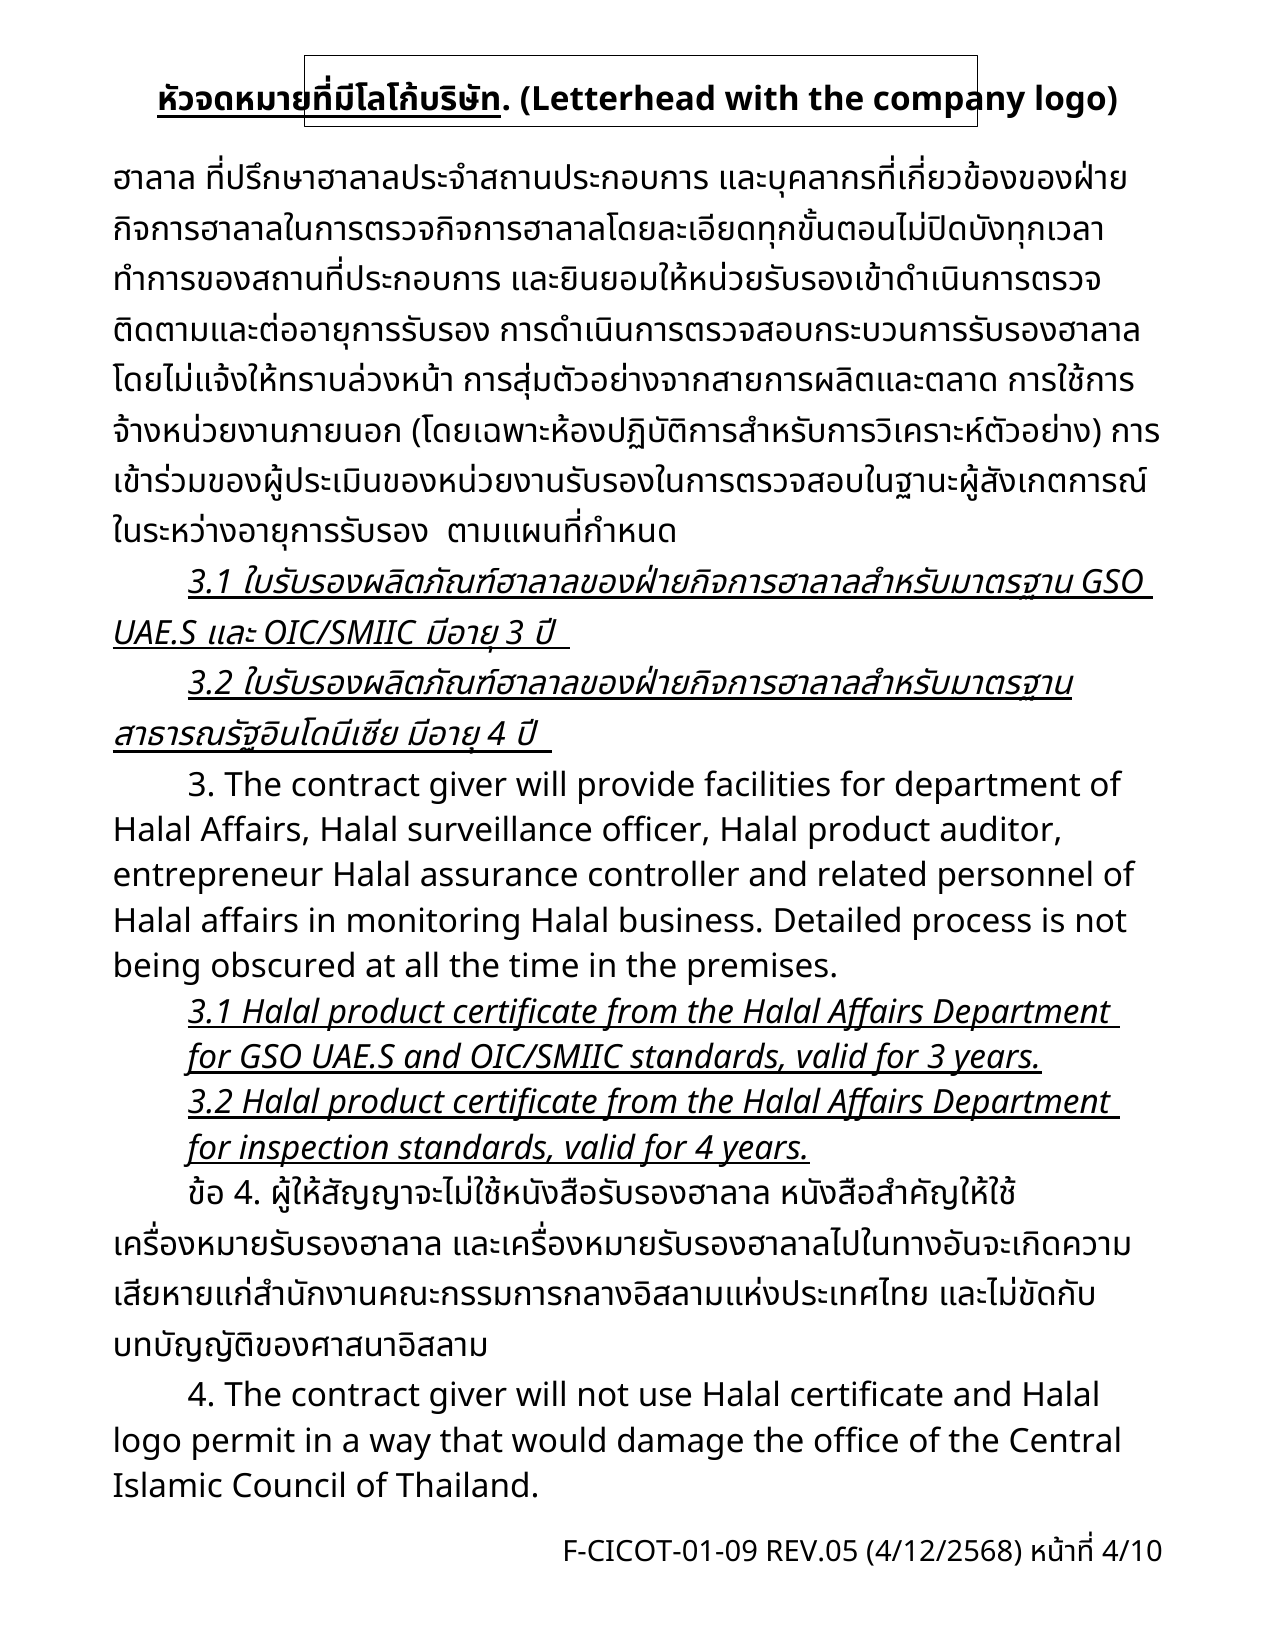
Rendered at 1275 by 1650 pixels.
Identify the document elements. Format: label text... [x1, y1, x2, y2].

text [112, 154, 1162, 558]
text ข้อ 4. ผู้ให้สัญญาจะไม่ใช้หนังสือรับรองฮาลาล หนังสือสำคัญให้ใช้เครื่องหมายรับรองฮาลาล และเครื่องหมายรับรองฮาลาลไปในทางอันจะเกิดความเสียหายแก่สำนักงานคณะกรรมการกลางอิสลามแห่งประเทศไทย และไม่ขัดกับบทบัญญัติของศาสนาอิสลาม [112, 1169, 1162, 1371]
text 3.1 Halal product certificate from the Halal Affairs Department for GSO UAE.S and OIC/SMIIC standards, valid for 3 years. [187, 987, 1162, 1078]
text 3.1 ใบรับรองผลิตภัณฑ์ฮาลาลของฝ่ายกิจการฮาลาลสำหรับมาตรฐาน GSO UAE.S และ OIC/SMIIC มีอายุ 3 ปี [112, 558, 1162, 659]
text 3. The contract giver will provide facilities for department of Halal Affairs, Halal surveillance officer, Halal product auditor, entrepreneur Halal assurance controller and related personnel of Halal affairs in monitoring Halal business. Detailed process is not being obscured at all the time in the premises. [112, 760, 1162, 987]
text 4. The contract giver will not use Halal certificate and Halal logo permit in a way that would damage the office of the Central Islamic Council of Thailand. [112, 1371, 1162, 1507]
text 3.2 ใบรับรองผลิตภัณฑ์ฮาลาลของฝ่ายกิจการฮาลาลสำหรับมาตรฐานสาธารณรัฐอินโดนีเซีย มีอายุ 4 ปี [112, 659, 1162, 760]
text 3.2 Halal product certificate from the Halal Affairs Department for inspection standards, valid for 4 years. [187, 1078, 1162, 1169]
